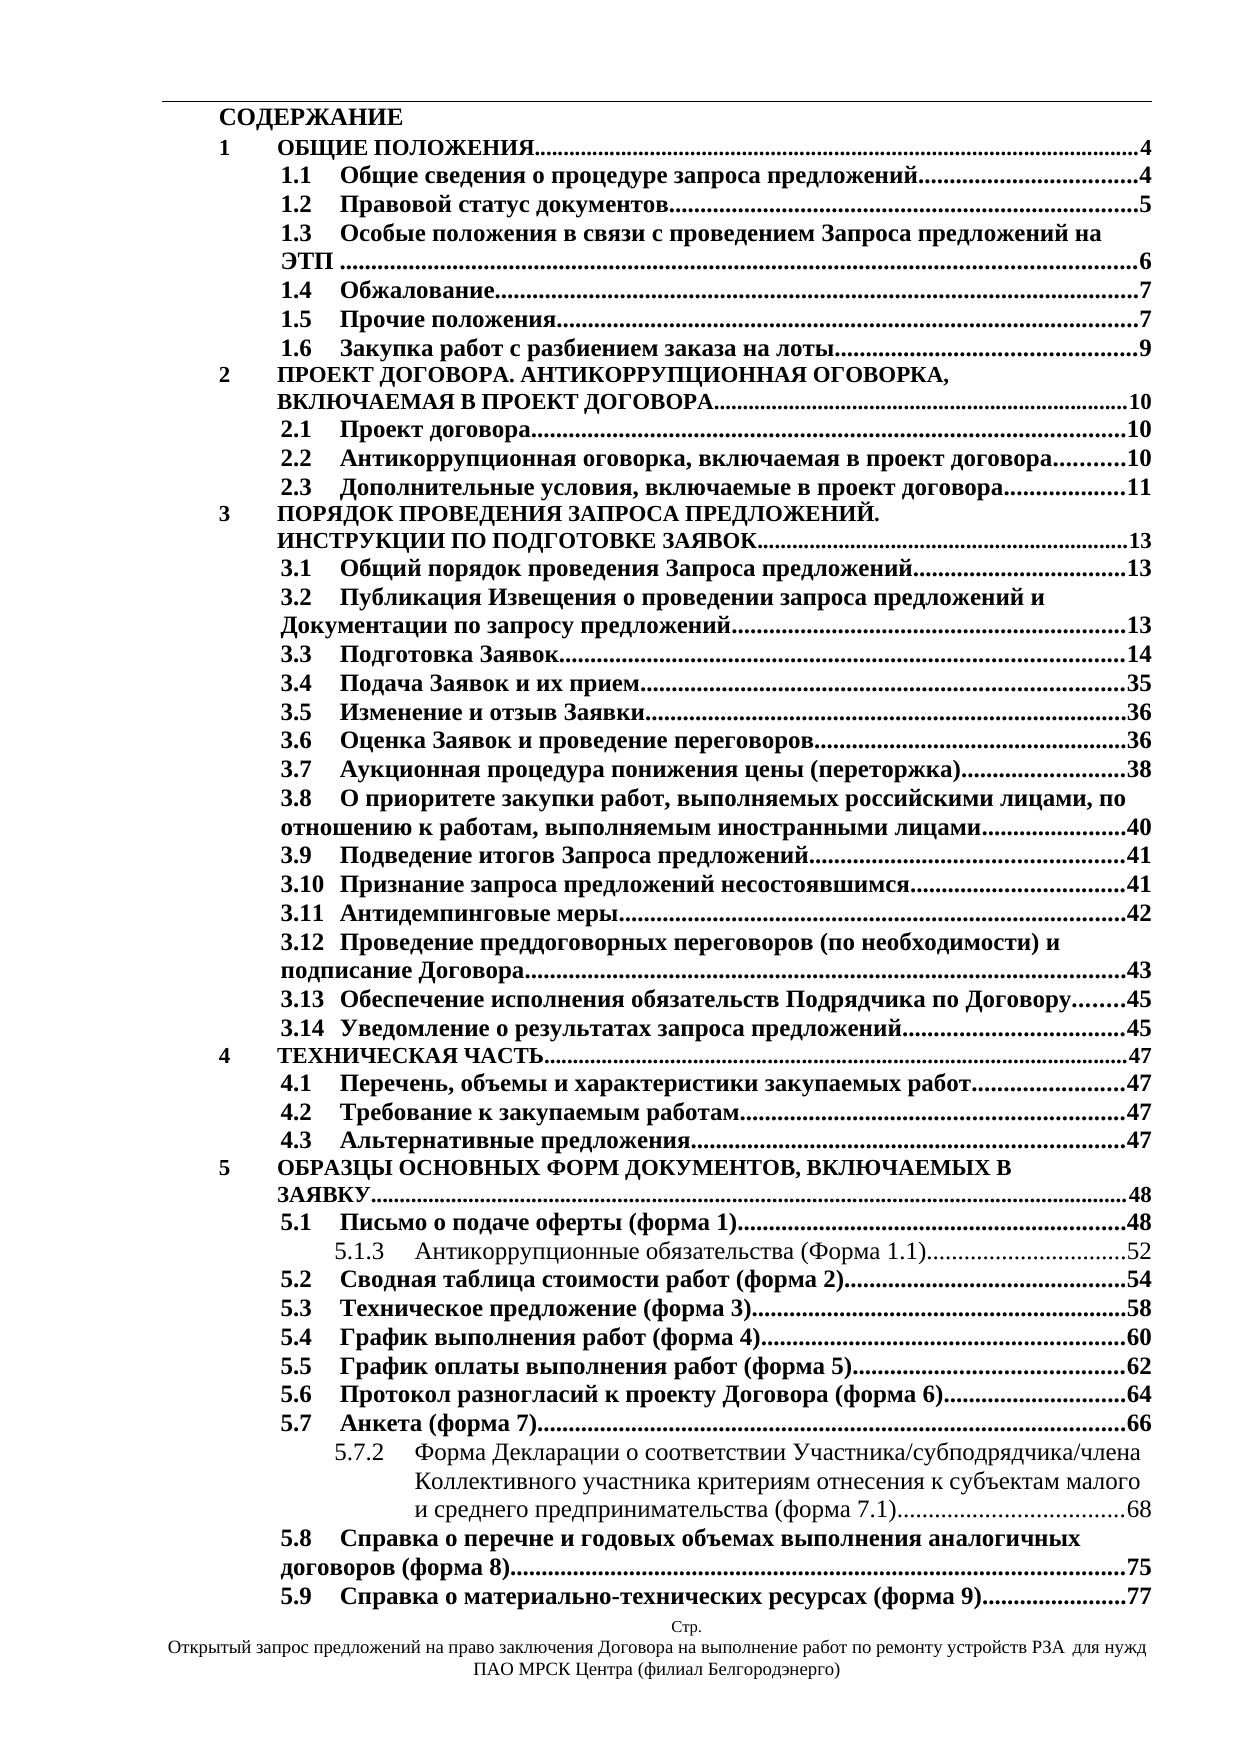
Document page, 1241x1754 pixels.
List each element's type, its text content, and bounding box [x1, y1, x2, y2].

text 3.2 Публикация Извещения о проведении запроса предложений и Документации по запросу предложений 13 [280, 582, 1133, 639]
text 2.1 Проект договора 10 [280, 414, 1133, 443]
text 1 Общие положения 4 [218, 134, 1033, 160]
text 4 Техническая часть 47 [218, 1042, 1033, 1068]
text 5.3 Техническое предложение (форма 3) 58 [280, 1293, 1133, 1322]
text 3.9 Подведение итогов Запроса предложений 41 [280, 841, 1133, 869]
text 1.5 Прочие положения 7 [280, 304, 1133, 333]
text 5.6 Протокол разногласий к проекту Договора (форма 6) 64 [280, 1379, 1133, 1408]
text 5.4 График выполнения работ (форма 4) 60 [280, 1322, 1133, 1351]
text 3.11 Антидемпинговые меры 42 [280, 898, 1133, 927]
text 1.6 Закупка работ с разбиением заказа на лоты 9 [280, 333, 1133, 361]
text 5.5 График оплаты выполнения работ (форма 5) 62 [280, 1351, 1133, 1379]
text 2 Проект Договора. Антикоррупционная оговорка, включаемая в проект договора 10 [218, 361, 1033, 414]
text 1.2 Правовой статус документов 5 [280, 189, 1133, 218]
text 1.1 Общие сведения о процедуре запроса предложений 4 [280, 160, 1133, 189]
text 5.9 Справка о материально-технических ресурсах (форма 9) 77 [280, 1581, 1133, 1609]
text 5.8 Справка о перечне и годовых объемах выполнения аналогичных договоров (форма 8) 75 [280, 1523, 1133, 1581]
text 1.4 Обжалование 7 [280, 275, 1133, 304]
text 3.1 Общий порядок проведения Запроса предложений 13 [280, 553, 1133, 582]
text 5.2 Сводная таблица стоимости работ (форма 2) 54 [280, 1264, 1133, 1293]
text 5.1 Письмо о подаче оферты (форма 1) 48 [280, 1207, 1133, 1236]
text 2.2 Антикоррупционная оговорка, включаемая в проект договора 10 [280, 443, 1133, 472]
text 4.2 Требование к закупаемым работам 47 [280, 1097, 1133, 1126]
text 3.12 Проведение преддоговорных переговоров (по необходимости) и подписание Договора 43 [280, 927, 1133, 984]
text 3.8 О приоритете закупки работ, выполняемых российскими лицами, по отношению к работам, выполняемым иностранными лицами 40 [280, 783, 1133, 841]
text 4.1 Перечень, объемы и характеристики закупаемых работ 47 [280, 1068, 1133, 1097]
text 5.7 Анкета (форма 7) 66 [280, 1408, 1133, 1437]
text 4.3 Альтернативные предложения 47 [280, 1126, 1133, 1154]
text 5.7.2 Форма Декларации о соответствии Участника/субподрядчика/члена Коллективного участника критериям отнесения к субъектам малого и среднего предпринимательства (форма 7.1) 68 [334, 1437, 1144, 1523]
text 3.6 Оценка Заявок и проведение переговоров 36 [280, 726, 1133, 754]
text 3.4 Подача Заявок и их прием 35 [280, 668, 1133, 697]
text СОДЕРЖАНИЕ [218, 102, 938, 131]
text 5 Образцы основных форм документов, включаемых в Заявку 48 [218, 1154, 1033, 1207]
text 2.3 Дополнительные условия, включаемые в проект договора 11 [280, 472, 1133, 500]
text 3.3 Подготовка Заявок 14 [280, 639, 1133, 668]
text 3.10 Признание запроса предложений несостоявшимся 41 [280, 869, 1133, 898]
text 5.1.3 Антикоррупционные обязательства (Форма 1.1). 52 [334, 1236, 1144, 1264]
text 1.3 Особые положения в связи с проведением Запроса предложений на ЭТП 6 [280, 218, 1133, 275]
text 3.5 Изменение и отзыв Заявки 36 [280, 697, 1133, 726]
text 3 Порядок проведения Запроса предложений. Инструкции по подготовке Заявок 13 [218, 500, 1033, 553]
text 3.13 Обеспечение исполнения обязательств Подрядчика по Договору 45 [280, 984, 1133, 1013]
text 3.14 Уведомление о результатах запроса предложений 45 [280, 1013, 1133, 1042]
text 3.7 Аукционная процедура понижения цены (переторжка) 38 [280, 754, 1133, 783]
